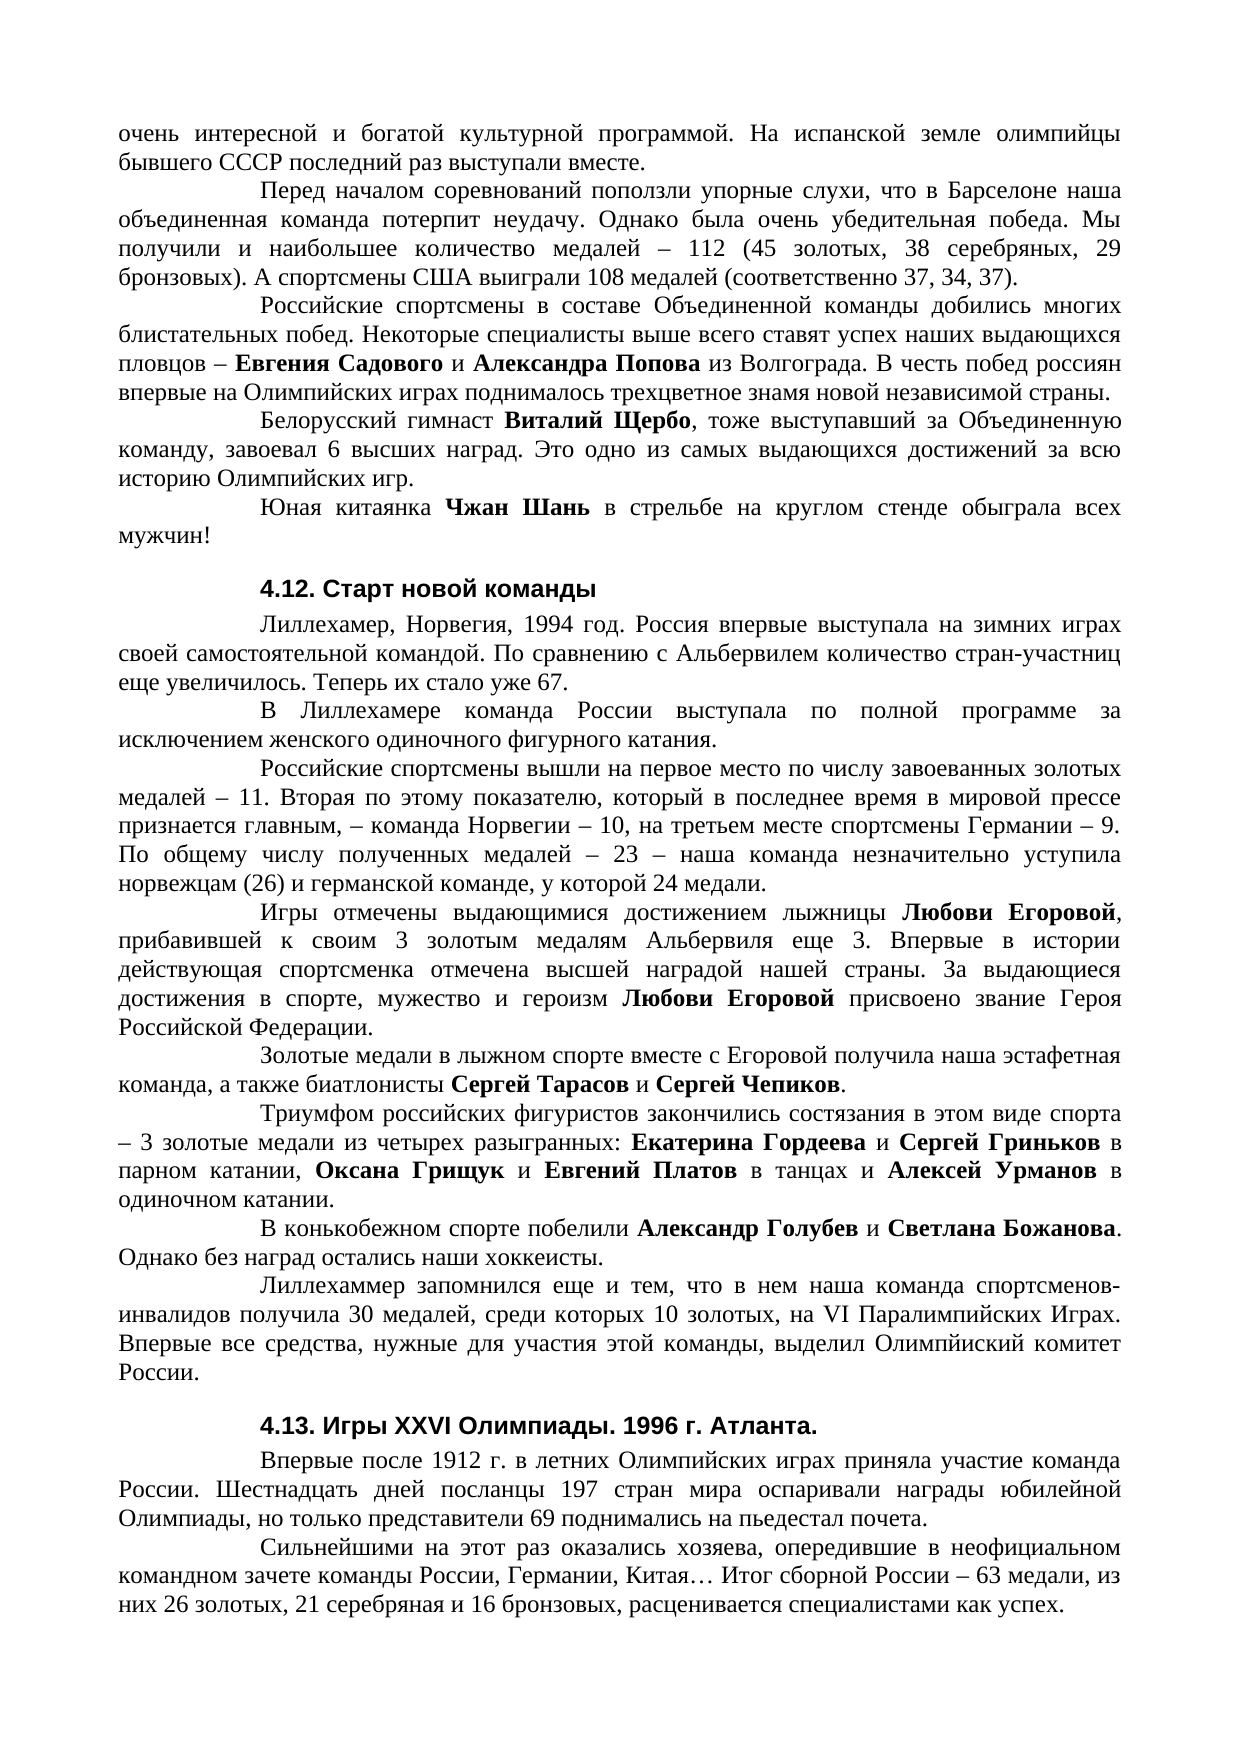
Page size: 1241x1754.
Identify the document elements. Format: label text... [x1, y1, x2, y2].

text Белорусский гимнаст Виталий Щербо, тоже выступавший за Объединенную команду, завоевал 6 высших наград. Это одно из самых выдающихся достижений за всю историю Олимпийских игр. [118, 406, 1122, 492]
text Перед началом соревнований поползли упорные слухи, что в Барселоне наша объединенная команда потерпит неудачу. Однако была очень убедительная победа. Мы получили и наибольшее количество медалей – 112 (45 золотых, 38 серебряных, 29 бронзовых). А спортсмены США выиграли 108 медалей (соответственно 37, 34, 37). [118, 176, 1122, 291]
text В Лиллехамере команда России выступала по полной программе за исключением женского одиночного фигурного катания. [118, 696, 1122, 753]
text Игры отмечены выдающимися достижением лыжницы Любови Егоровой, прибавившей к своим 3 золотым медалям Альбервиля еще 3. Впервые в истории действующая спортсменка отмечена высшей наградой нашей страны. За выдающиеся достижения в спорте, мужество и героизм Любови Егоровой присвоено звание Героя Российской Федерации. [118, 897, 1122, 1041]
text Российские спортсмены вышли на первое место по числу завоеванных золотых медалей – 11. Вторая по этому показателю, который в последнее время в мировой прессе признается главным, – команда Норвегии – 10, на третьем месте спортсмены Германии – 9. По общему числу полученных медалей – 23 – наша команда незначительно уступила норвежцам (26) и германской команде, у которой 24 медали. [118, 753, 1122, 897]
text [118, 118, 1122, 176]
text Золотые медали в лыжном спорте вместе с Егоровой получила наша эстафетная команда, а также биатлонисты Сергей Тарасов и Сергей Чепиков. [118, 1041, 1122, 1098]
text Юная китаянка Чжан Шань в стрельбе на круглом стенде обыграла всех мужчин! [118, 492, 1122, 549]
text Впервые после 1912 г. в летних Олимпийских играх приняла участие команда России. Шестнадцать дней посланцы 197 стран мира оспаривали награды юбилейной Олимпиады, но только представители 69 поднимались на пьедестал почета. [118, 1446, 1122, 1532]
text Сильнейшими на этот раз оказались хозяева, опередившие в неофициальном командном зачете команды России, Германии, Китая… Итог сборной России – 63 медали, из них 26 золотых, 21 серебряная и 16 бронзовых, расценивается специалистами как успех. [118, 1532, 1122, 1618]
text Лиллехаммер запомнился еще и тем, что в нем наша команда спортсменов-инвалидов получила 30 медалей, среди которых 10 золотых, на VI Паралимпийских Играх. Впервые все средства, нужные для участия этой команды, выделил Олимпйиский комитет России. [118, 1271, 1122, 1386]
text Триумфом российских фигуристов закончились состязания в этом виде спорта – 3 золотые медали из четырех разыгранных: Екатерина Гордеева и Сергей Гриньков в парном катании, Оксана Грищук и Евгений Платов в танцах и Алексей Урманов в одиночном катании. [118, 1098, 1122, 1213]
text В конькобежном спорте побелили Александр Голубев и Светлана Божанова. Однако без наград остались наши хоккеисты. [118, 1213, 1122, 1271]
subtitle 4.13. Игры XXVI Олимпиады. 1996 г. Атланта. [118, 1411, 1122, 1439]
text Российские спортсмены в составе Объединенной команды добились многих блистательных побед. Некоторые специалисты выше всего ставят успех наших выдающихся пловцов – Евгения Садового и Александра Попова из Волгограда. В честь побед россиян впервые на Олимпийских играх поднималось трехцветное знамя новой независимой страны. [118, 291, 1122, 406]
subtitle 4.12. Старт новой команды [118, 574, 1122, 603]
text Лиллехамер, Норвегия, 1994 год. Россия впервые выступала на зимних играх своей самостоятельной командой. По сравнению с Альбервилем количество стран-участниц еще увеличилось. Теперь их стало уже 67. [118, 609, 1122, 696]
